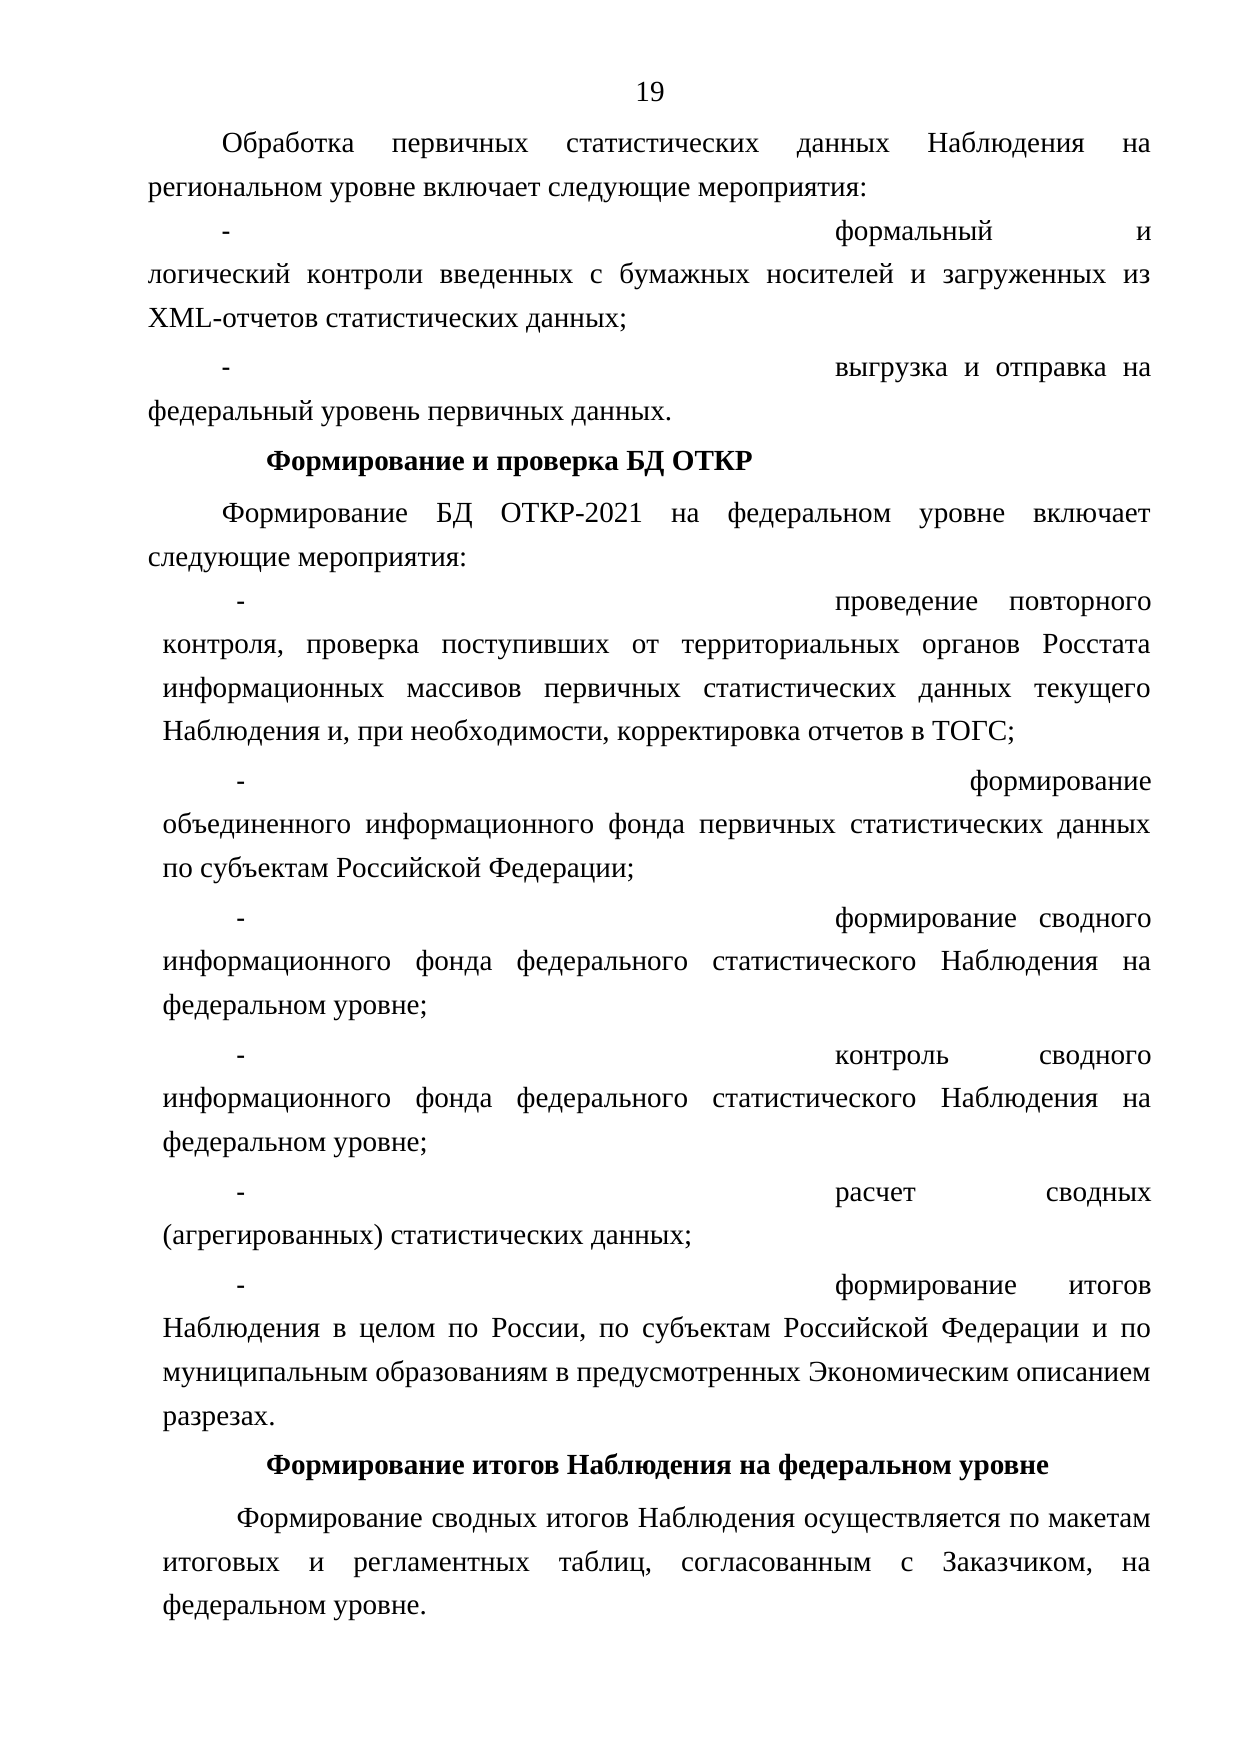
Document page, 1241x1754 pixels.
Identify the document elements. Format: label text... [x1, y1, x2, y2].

list формирование объединенного информационного фонда первичных статистических данных по субъектам Российской Федерации; [162, 763, 1152, 884]
subtitle Формирование итогов Наблюдения на федеральном уровне [266, 1447, 1152, 1481]
list контроль сводного информационного фонда федерального статистического Наблюдения на федеральном уровне; [162, 1037, 1152, 1157]
text Формирование сводных итогов Наблюдения осуществляется по макетам итоговых и регламентных таблиц, согласованным с Заказчиком, на федеральном уровне. [162, 1500, 1152, 1621]
list формальный и логический контроли введенных с бумажных носителей и загруженных из XML-отчетов статистических данных; [148, 213, 1152, 333]
list формирование сводного информационного фонда федерального статистического Наблюдения на федеральном уровне; [162, 900, 1152, 1021]
list выгрузка и отправка на федеральный уровень первичных данных. [148, 349, 1152, 427]
text Формирование БД ОТКР-2021 на федеральном уровне включает следующие мероприятия: [148, 496, 1152, 573]
subtitle Формирование и проверка БД ОТКР [266, 443, 1152, 476]
list расчет сводных (агрегированных) статистических данных; [162, 1174, 1152, 1251]
list проведение повторного контроля, проверка поступивших от территориальных органов Росстата информационных массивов первичных статистических данных текущего Наблюдения и, при необходимости, корректировка отчетов в ТОГС; [162, 583, 1152, 747]
list формирование итогов Наблюдения в целом по России, по субъектам Российской Федерации и по муниципальным образованиям в предусмотренных Экономическим описанием разрезах. [162, 1267, 1152, 1431]
text Обработка первичных статистических данных Наблюдения на региональном уровне включает следующие мероприятия: [148, 126, 1152, 203]
